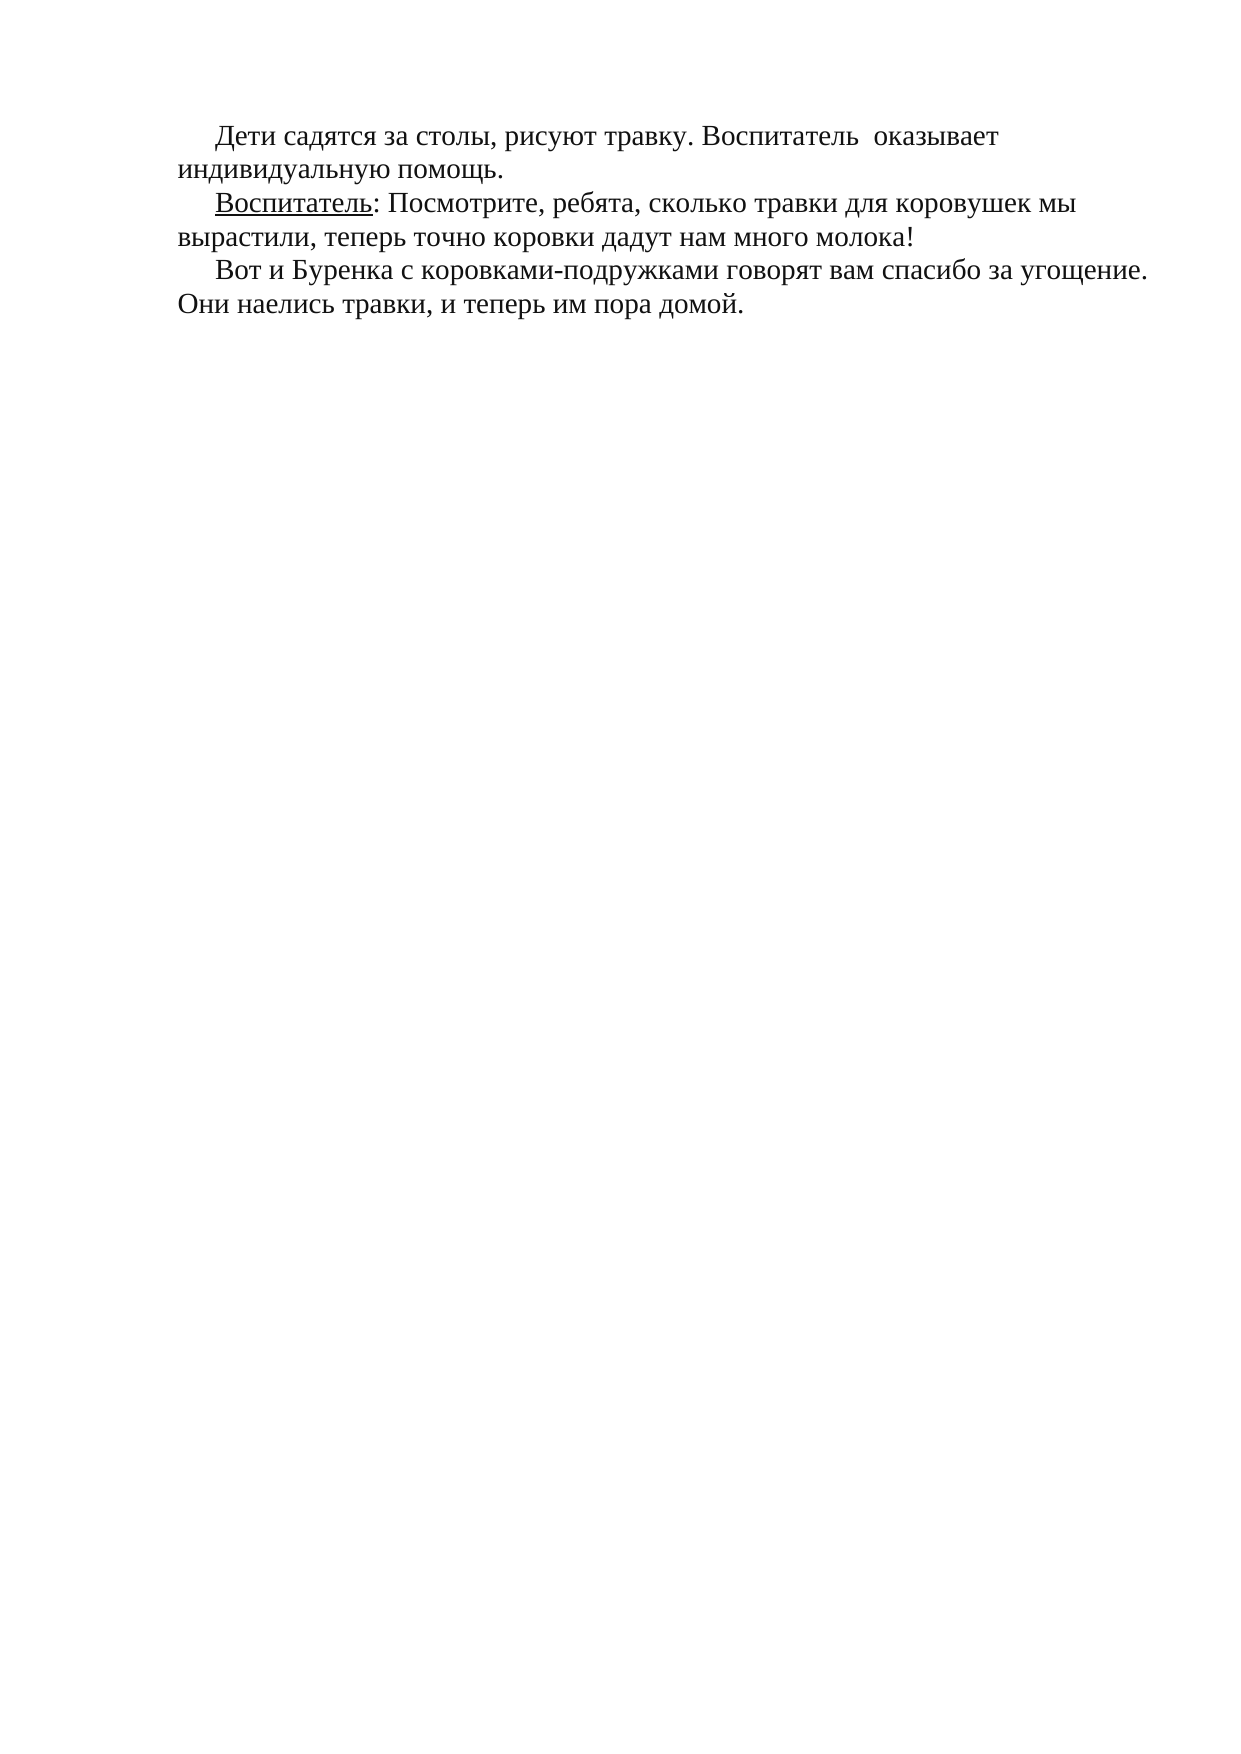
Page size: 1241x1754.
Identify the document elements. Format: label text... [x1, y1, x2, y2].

text Дети садятся за столы, рисуют травку. Воспитатель оказывает индивидуальную помощь. [177, 118, 1152, 185]
text Воспитатель: Посмотрите, ребята, сколько травки для коровушек мы вырастили, теперь точно коровки дадут нам много молока! [177, 185, 1152, 252]
text Вот и Буренка с коровками-подружками говорят вам спасибо за угощение. Они наелись травки, и теперь им пора домой. [177, 252, 1152, 319]
